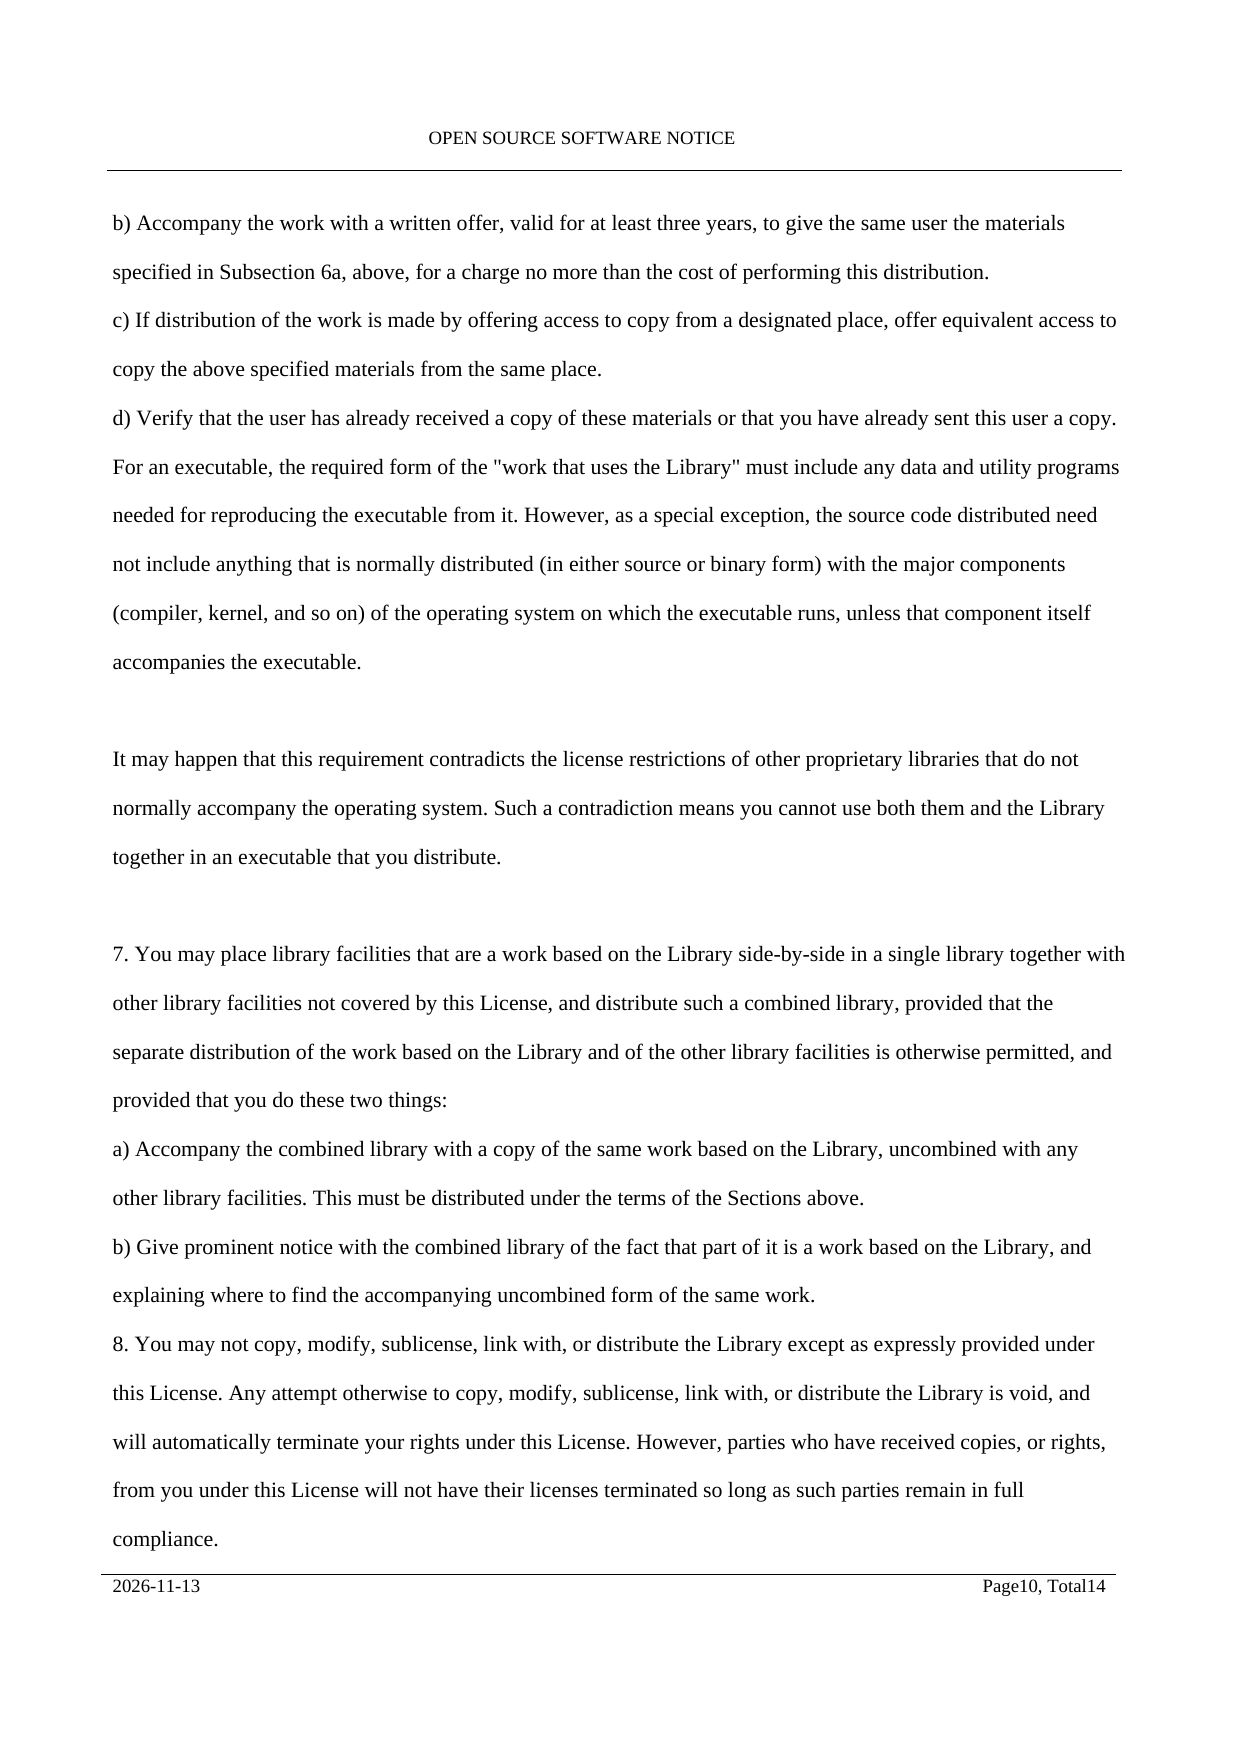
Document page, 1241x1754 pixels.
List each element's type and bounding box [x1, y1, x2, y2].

text [112, 206, 1128, 1555]
